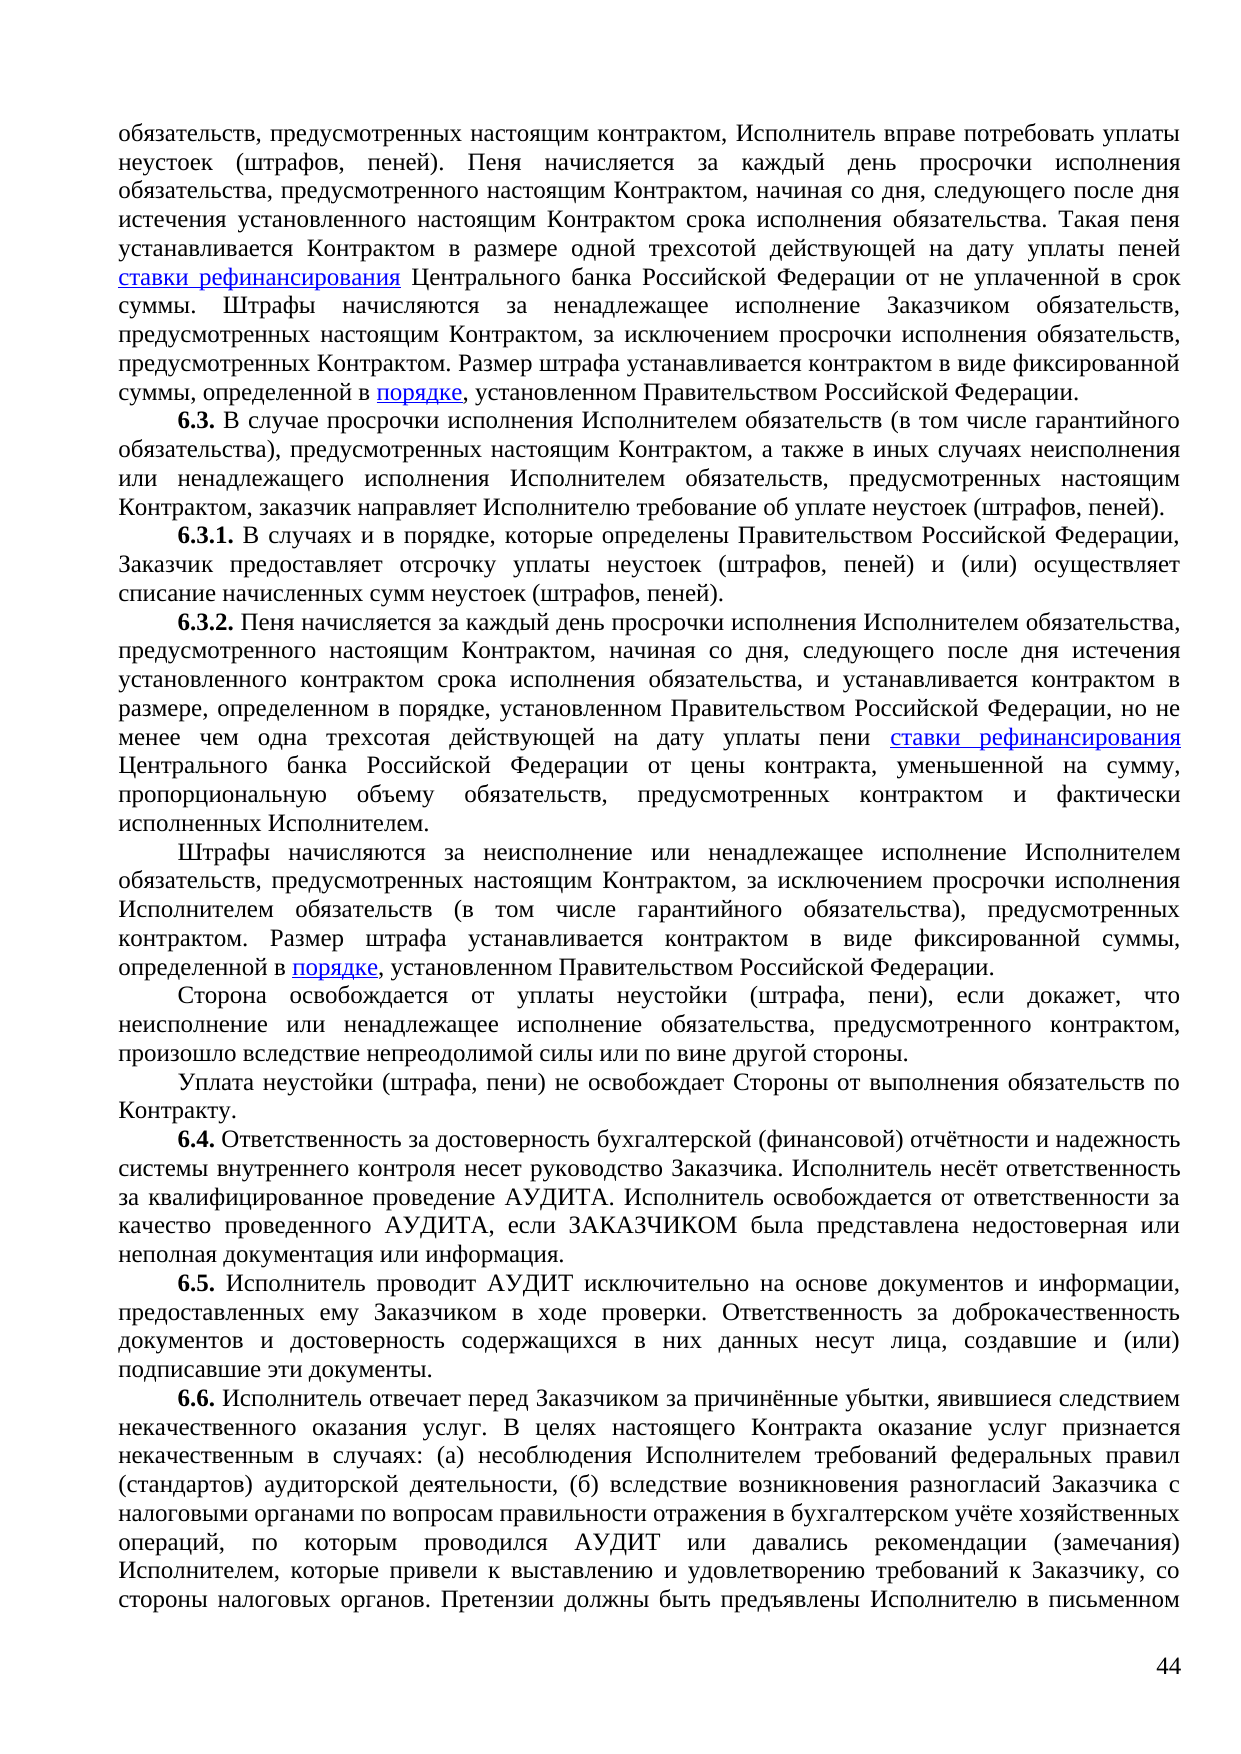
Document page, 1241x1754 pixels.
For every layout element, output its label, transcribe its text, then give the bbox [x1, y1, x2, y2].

text 6.3. В случае просрочки исполнения Исполнителем обязательств (в том числе гарантийного обязательства), предусмотренных настоящим Контрактом, а также в иных случаях неисполнения или ненадлежащего исполнения Исполнителем обязательств, предусмотренных настоящим Контрактом, заказчик направляет Исполнителю требование об уплате неустоек (штрафов, пеней). [118, 406, 1181, 521]
text Штрафы начисляются за неисполнение или ненадлежащее исполнение Исполнителем обязательств, предусмотренных настоящим Контрактом, за исключением просрочки исполнения Исполнителем обязательств (в том числе гарантийного обязательства), предусмотренных контрактом. Размер штрафа устанавливается контрактом в виде фиксированной суммы, определенной в порядке, установленном Правительством Российской Федерации. [118, 837, 1181, 981]
text Уплата неустойки (штрафа, пени) не освобождает Стороны от выполнения обязательств по Контракту. [118, 1067, 1181, 1124]
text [118, 1383, 1181, 1613]
text 6.3.2. Пеня начисляется за каждый день просрочки исполнения Исполнителем обязательства, предусмотренного настоящим Контрактом, начиная со дня, следующего после дня истечения установленного контрактом срока исполнения обязательства, и устанавливается контрактом в размере, определенном в порядке, установленном Правительством Российской Федерации, но не менее чем одна трехсотая действующей на дату уплаты пени ставки рефинансирования Центрального банка Российской Федерации от цены контракта, уменьшенной на сумму, пропорциональную объему обязательств, предусмотренных контрактом и фактически исполненных Исполнителем. [118, 607, 1181, 837]
text 6.4. Ответственность за достоверность бухгалтерской (финансовой) отчётности и надежность системы внутреннего контроля несет руководство Заказчика. Исполнитель несёт ответственность за квалифицированное проведение АУДИТА. Исполнитель освобождается от ответственности за качество проведенного АУДИТА, если ЗАКАЗЧИКОМ была представлена недостоверная или неполная документация или информация. [118, 1124, 1181, 1268]
text 6.3.1. В случаях и в порядке, которые определены Правительством Российской Федерации, Заказчик предоставляет отсрочку уплаты неустоек (штрафов, пеней) и (или) осуществляет списание начисленных сумм неустоек (штрафов, пеней). [118, 521, 1181, 607]
text Сторона освобождается от уплаты неустойки (штрафа, пени), если докажет, что неисполнение или ненадлежащее исполнение обязательства, предусмотренного контрактом, произошло вследствие непреодолимой силы или по вине другой стороны. [118, 981, 1181, 1067]
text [118, 118, 1181, 406]
text 6.5. Исполнитель проводит АУДИТ исключительно на основе документов и информации, предоставленных ему Заказчиком в ходе проверки. Ответственность за доброкачественность документов и достоверность содержащихся в них данных несут лица, создавшие и (или) подписавшие эти документы. [118, 1268, 1181, 1383]
